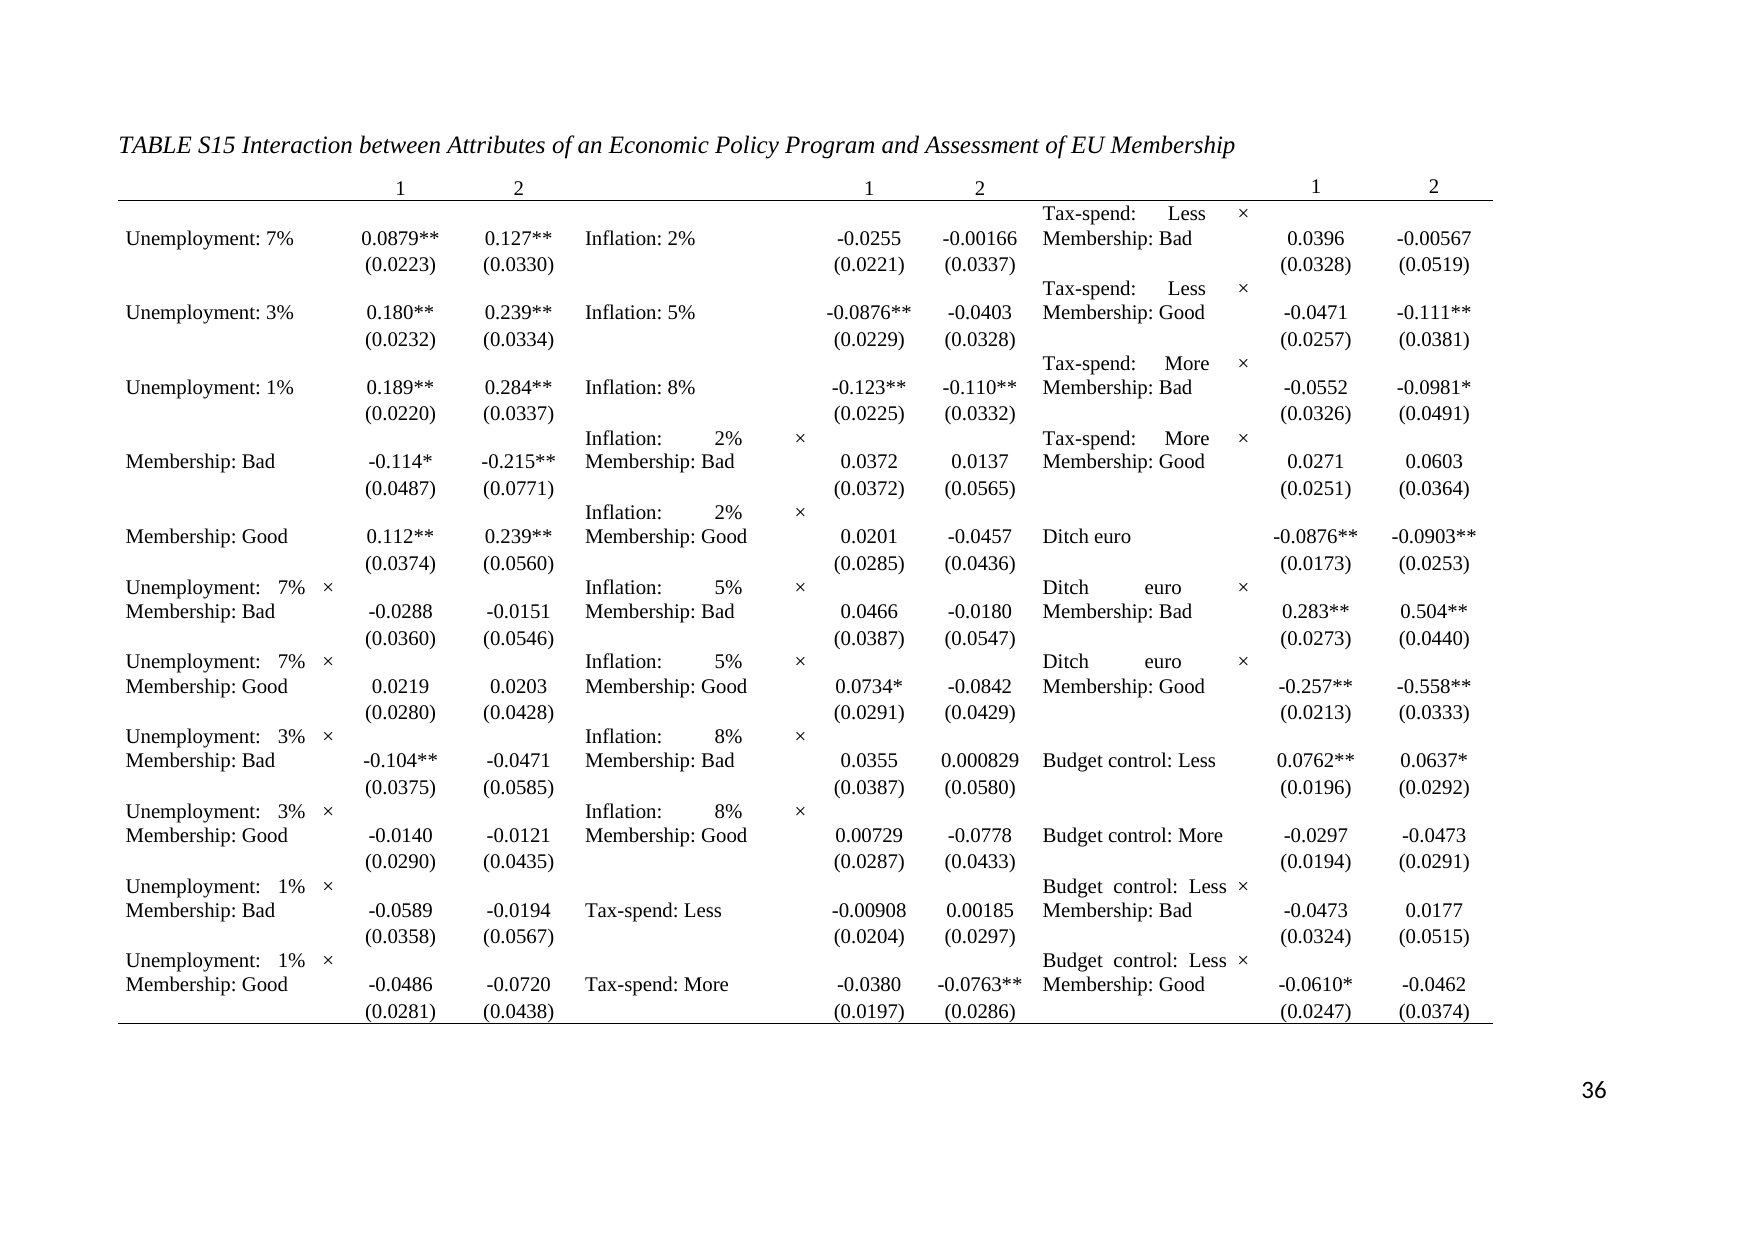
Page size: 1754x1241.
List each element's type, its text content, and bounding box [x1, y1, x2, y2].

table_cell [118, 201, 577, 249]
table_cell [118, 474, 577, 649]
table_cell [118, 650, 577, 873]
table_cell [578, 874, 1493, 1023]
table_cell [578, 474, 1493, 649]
subtitle TABLE S15 Interaction between Attributes of an Economic Policy Program and Assessment of EU Membership [118, 131, 1606, 159]
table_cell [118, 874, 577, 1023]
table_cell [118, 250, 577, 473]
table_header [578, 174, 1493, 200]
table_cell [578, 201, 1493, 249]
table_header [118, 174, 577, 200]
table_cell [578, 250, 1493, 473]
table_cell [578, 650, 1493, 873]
